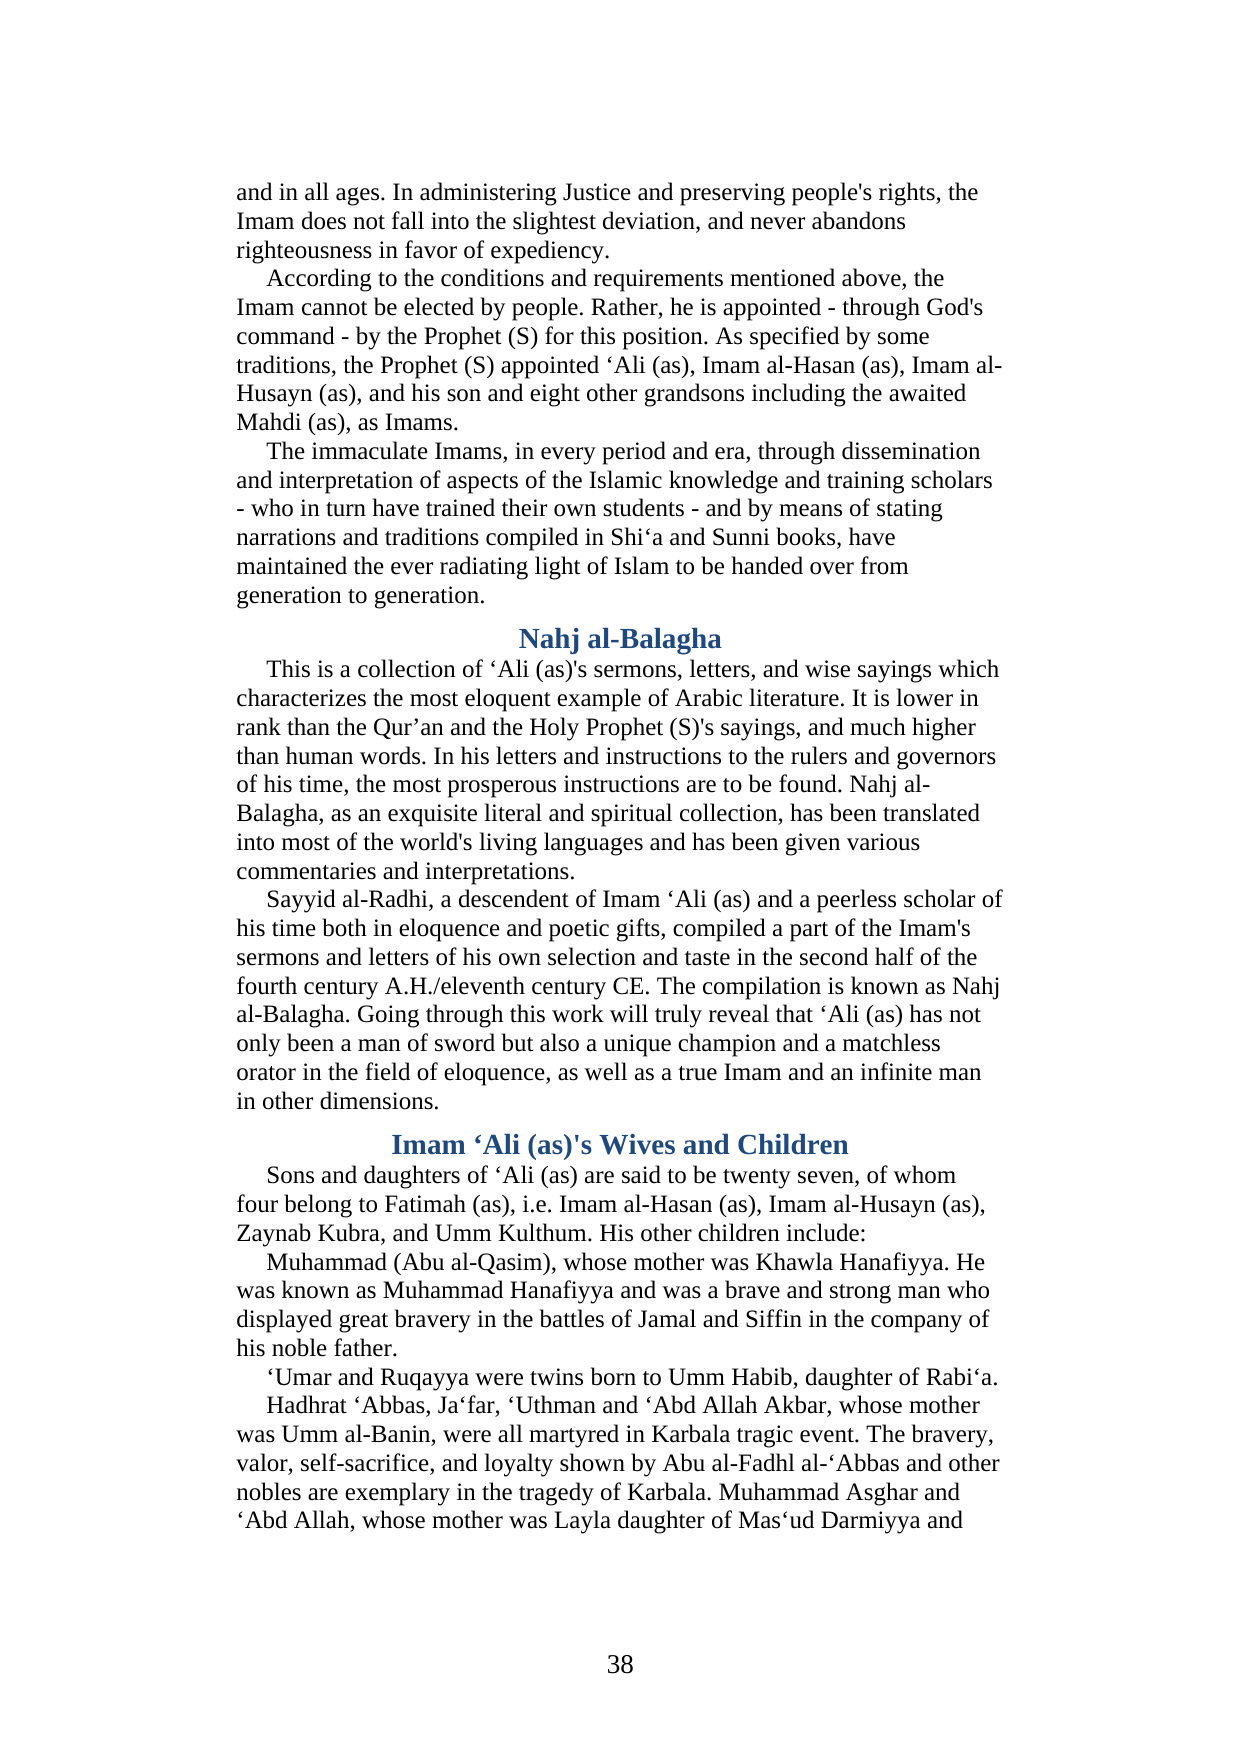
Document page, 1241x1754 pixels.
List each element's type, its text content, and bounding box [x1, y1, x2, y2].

text ‘Umar and Ruqayya were twins born to Umm Habib, daughter of Rabi‘a. [236, 1362, 1004, 1391]
text Muhammad (Abu al-Qasim), whose mother was Khawla Hanafiyya. He was known as Muhammad Hanafiyya and was a brave and strong man who displayed great bravery in the battles of Jamal and Siffin in the company of his noble father. [236, 1247, 1004, 1362]
text The immaculate Imams, in every period and era, through dissemination and interpretation of aspects of the Islamic knowledge and training scholars - who in turn have trained their own students - and by means of stating narrations and traditions compiled in Shi‘a and Sunni books, have maintained the ever radiating light of Islam to be handed over from generation to generation. [236, 436, 1004, 608]
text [236, 1391, 1004, 1534]
text This is a collection of ‘Ali (as)'s sermons, letters, and wise sayings which characterizes the most eloquent example of Arabic literature. It is lower in rank than the Qur’an and the Holy Prophet (S)'s sayings, and much higher than human words. In his letters and instructions to the rulers and governors of his time, the most prosperous instructions are to be found. Nahj al-Balagha, as an exquisite literal and spiritual collection, has been translated into most of the world's living languages and has been given various commentaries and interpretations. [236, 654, 1004, 884]
text Sayyid al-Radhi, a descendent of Imam ‘Ali (as) and a peerless scholar of his time both in eloquence and poetic gifts, compiled a part of the Imam's sermons and letters of his own selection and taste in the second half of the fourth century A.H./eleventh century CE. The compilation is known as Nahj al-Balagha. Going through this work will truly reveal that ‘Ali (as) has not only been a man of sword but also a unique champion and a matchless orator in the field of eloquence, as well as a true Imam and an infinite man in other dimensions. [236, 884, 1004, 1114]
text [236, 177, 1004, 263]
subtitle Imam ‘Ali (as)'s Wives and Children [236, 1127, 1004, 1161]
text According to the conditions and requirements mentioned above, the Imam cannot be elected by people. Rather, he is appointed - through God's command - by the Prophet (S) for this position. As specified by some traditions, the Prophet (S) appointed ‘Ali (as), Imam al-Hasan (as), Imam al-Husayn (as), and his son and eight other grandsons including the awaited Mahdi (as), as Imams. [236, 263, 1004, 436]
subtitle Nahj al-Balagha [236, 621, 1004, 654]
text Sons and daughters of ‘Ali (as) are said to be twenty seven, of whom four belong to Fatimah (as), i.e. Imam al-Hasan (as), Imam al-Husayn (as), Zaynab Kubra, and Umm Kulthum. His other children include: [236, 1161, 1004, 1247]
